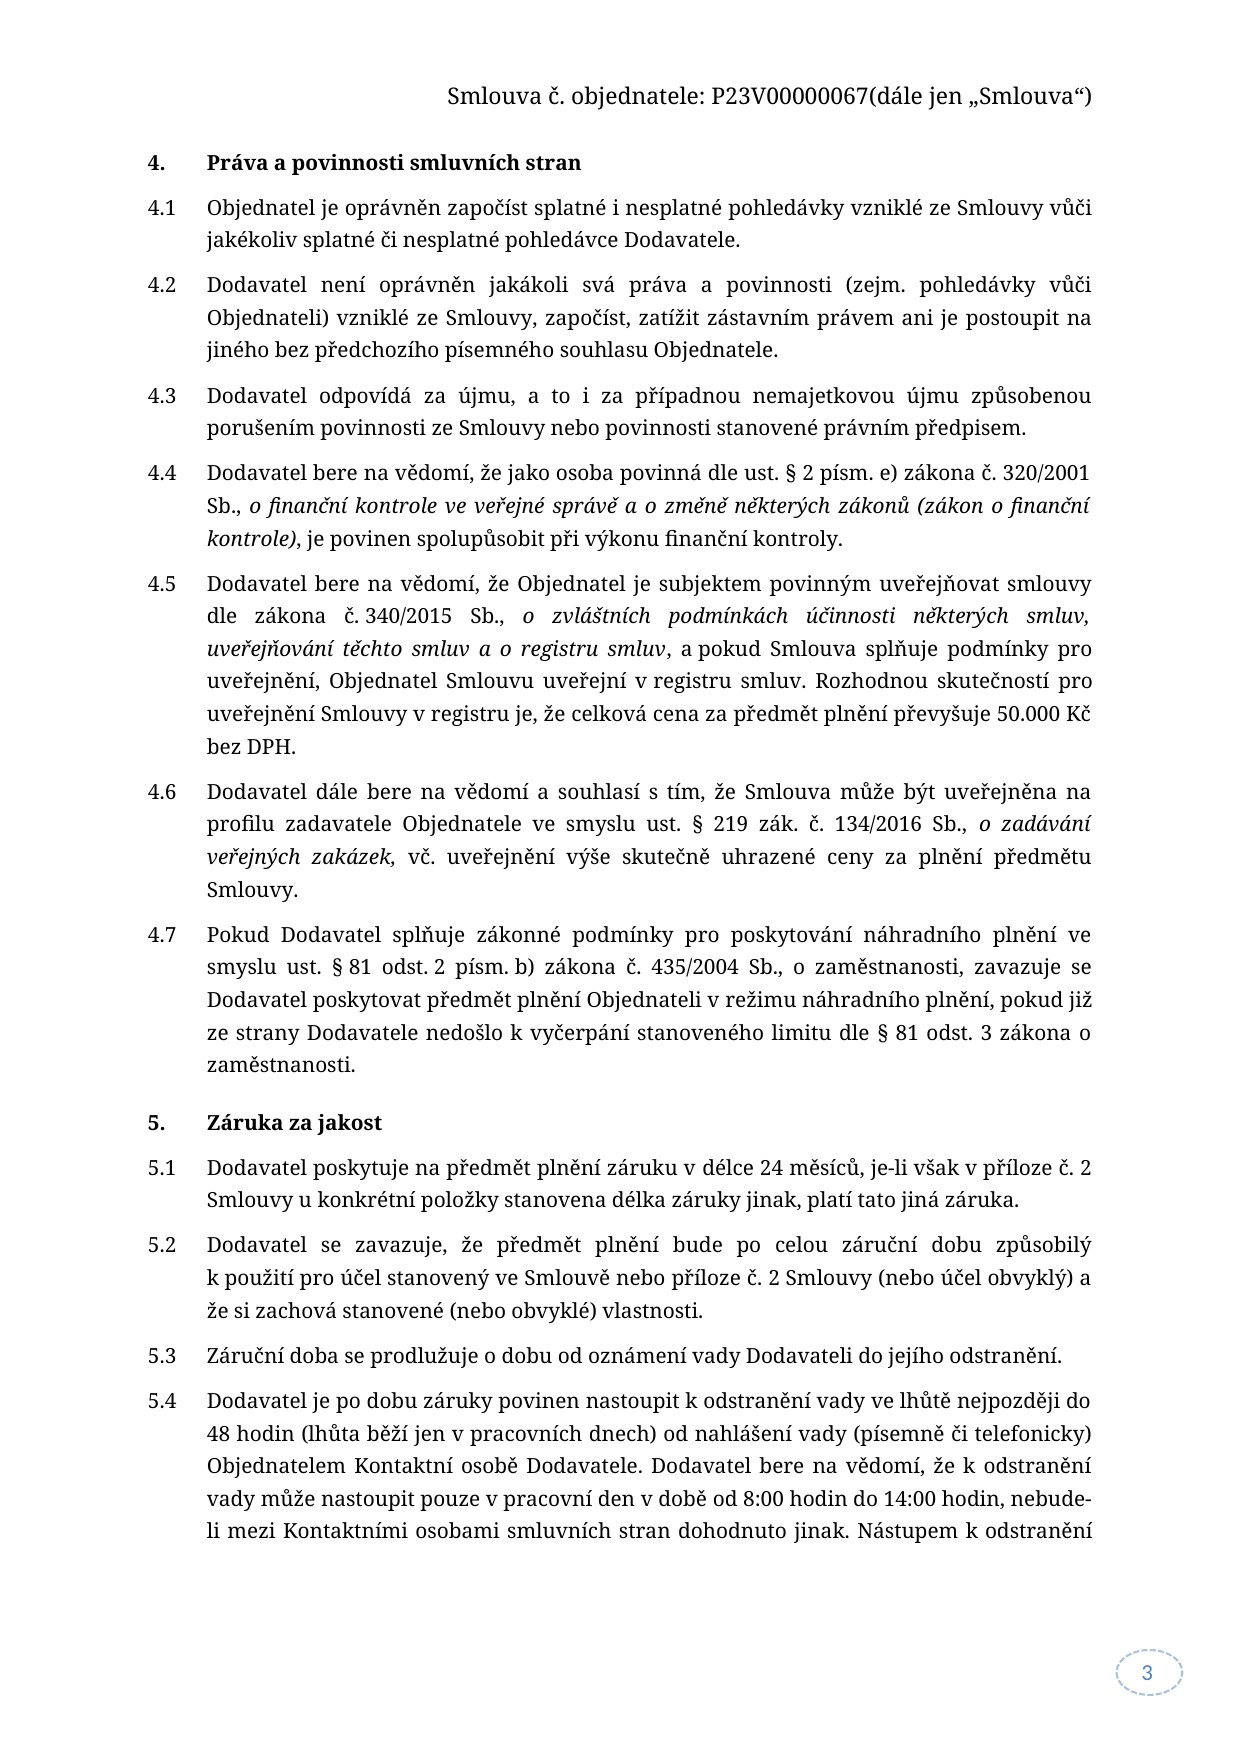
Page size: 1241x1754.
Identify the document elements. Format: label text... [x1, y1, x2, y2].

list Pokud Dodavatel splňuje zákonné podmínky pro poskytování náhradního plnění ve smyslu ust. § 81 odst. 2 písm. b) zákona č. 435/2004 Sb., o zaměstnanosti, zavazuje se Dodavatel poskytovat předmět plnění Objednateli v režimu náhradního plnění, pokud již ze strany Dodavatele nedošlo k vyčerpání stanoveného limitu dle § 81 odst. 3 zákona o zaměstnanosti. [148, 920, 1093, 1079]
list Dodavatel odpovídá za újmu, a to i za případnou nemajetkovou újmu způsobenou porušením povinnosti ze Smlouvy nebo povinnosti stanovené právním předpisem. [148, 381, 1093, 442]
list Dodavatel poskytuje na předmět plnění záruku v délce 24 měsíců, je-li však v příloze č. 2 Smlouvy u konkrétní položky stanovena délka záruky jinak, platí tato jiná záruka. [148, 1153, 1093, 1214]
list Záruka za jakost [148, 1108, 1093, 1136]
list Dodavatel bere na vědomí, že Objednatel je subjektem povinným uveřejňovat smlouvy dle zákona č. 340/2015 Sb., o zvláštních podmínkách účinnosti některých smluv, uveřejňování těchto smluv a o registru smluv, a pokud Smlouva splňuje podmínky pro uveřejnění, Objednatel Smlouvu uveřejní v registru smluv. Rozhodnou skutečností pro uveřejnění Smlouvy v registru je, že celková cena za předmět plnění převyšuje 50.000 Kč bez DPH. [148, 569, 1093, 760]
list Dodavatel není oprávněn jakákoli svá práva a povinnosti (zejm. pohledávky vůči Objednateli) vzniklé ze Smlouvy, započíst, zatížit zástavním právem ani je postoupit na jiného bez předchozího písemného souhlasu Objednatele. [148, 270, 1093, 364]
list Dodavatel dále bere na vědomí a souhlasí s tím, že Smlouva může být uveřejněna na profilu zadavatele Objednatele ve smyslu ust. § 219 zák. č. 134/2016 Sb., o zadávání veřejných zakázek, vč. uveřejnění výše skutečně uhrazené ceny za plnění předmětu Smlouvy. [148, 777, 1093, 903]
list Dodavatel se zavazuje, že předmět plnění bude po celou záruční dobu způsobilý k použití pro účel stanovený ve Smlouvě nebo příloze č. 2 Smlouvy (nebo účel obvyklý) a že si zachová stanovené (nebo obvyklé) vlastnosti. [148, 1231, 1093, 1324]
list Dodavatel bere na vědomí, že jako osoba povinná dle ust. § 2 písm. e) zákona č. 320/2001 Sb., o finanční kontrole ve veřejné správě a o změně některých zákonů (zákon o finanční kontrole), je povinen spolupůsobit při výkonu finanční kontroly. [148, 458, 1093, 552]
list Záruční doba se prodlužuje o dobu od oznámení vady Dodavateli do jejího odstranění. [148, 1341, 1093, 1369]
list Objednatel je oprávněn započíst splatné i nesplatné pohledávky vzniklé ze Smlouvy vůči jakékoliv splatné či nesplatné pohledávce Dodavatele. [148, 193, 1093, 254]
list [148, 1386, 1093, 1545]
list Práva a povinnosti smluvních stran [148, 148, 1093, 176]
